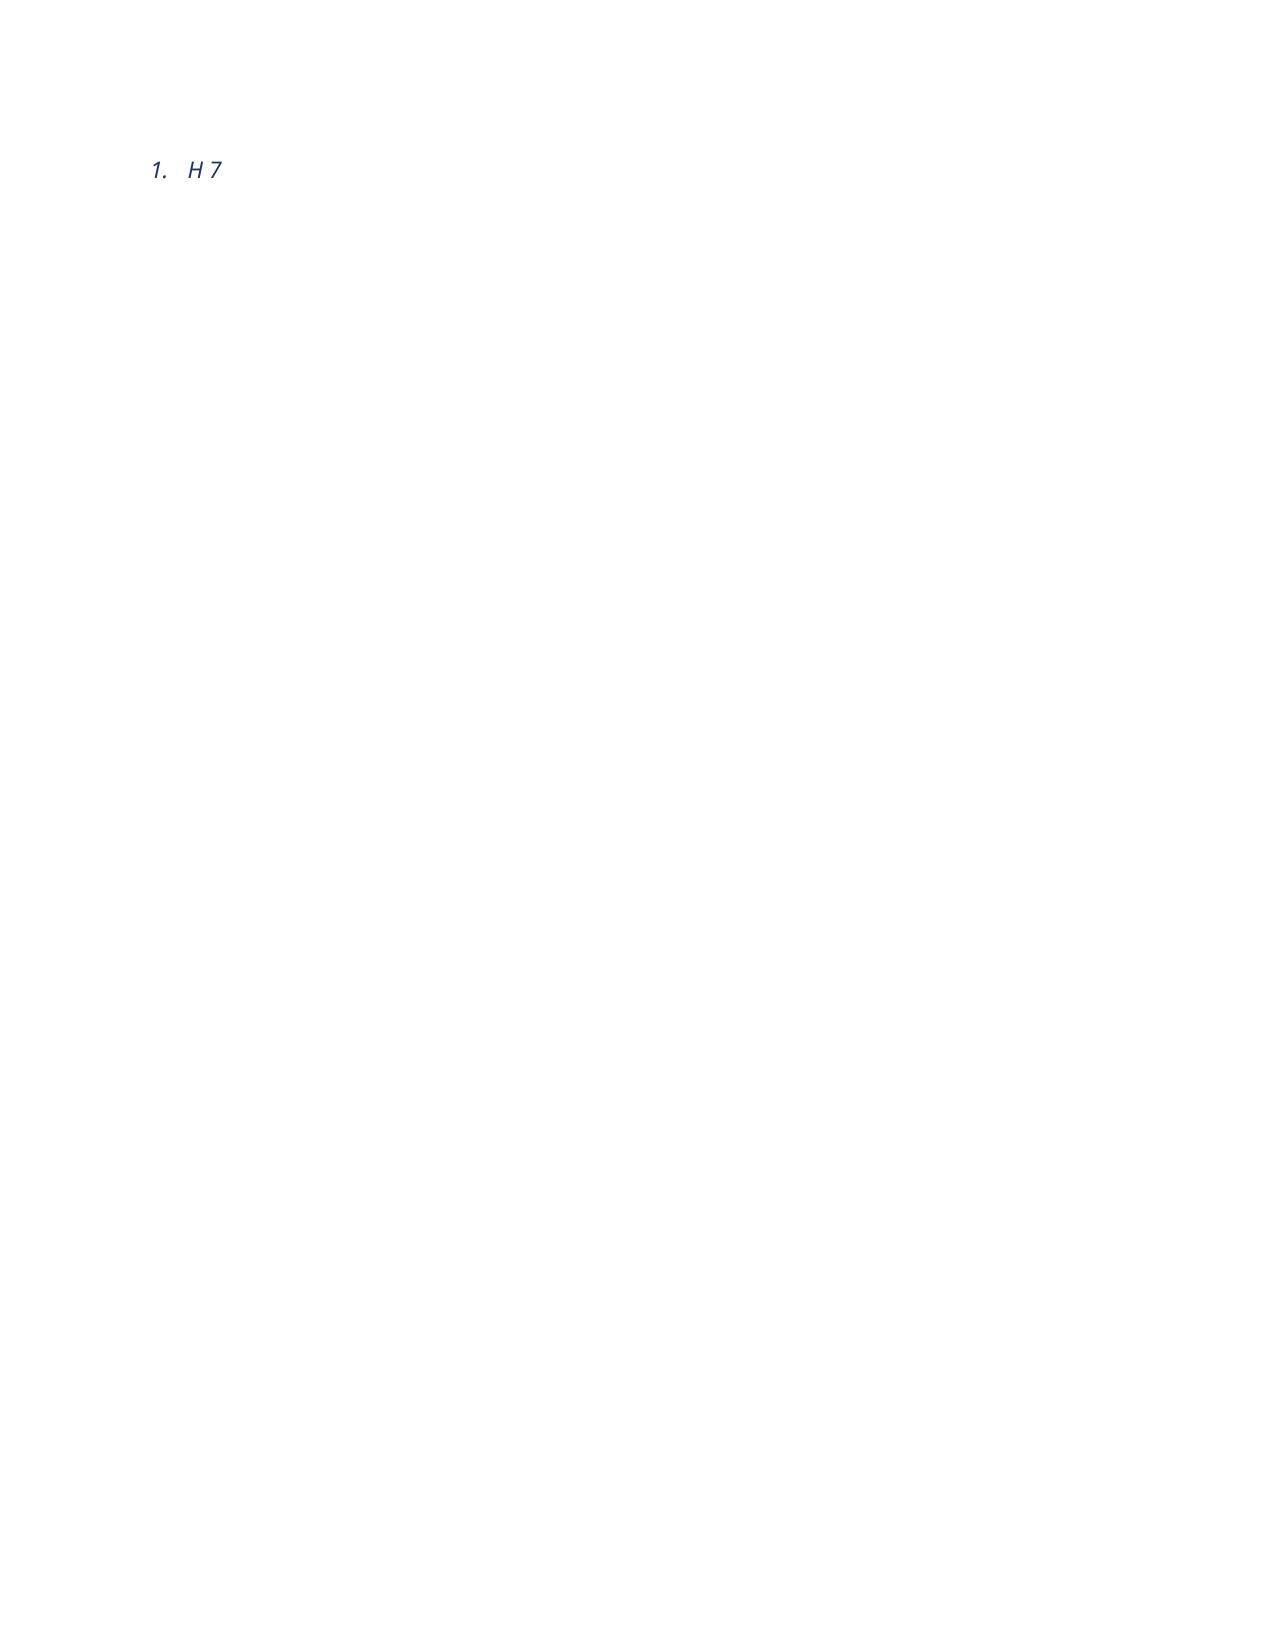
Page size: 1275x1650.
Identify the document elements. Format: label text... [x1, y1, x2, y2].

subtitle H 7 [150, 154, 1125, 185]
